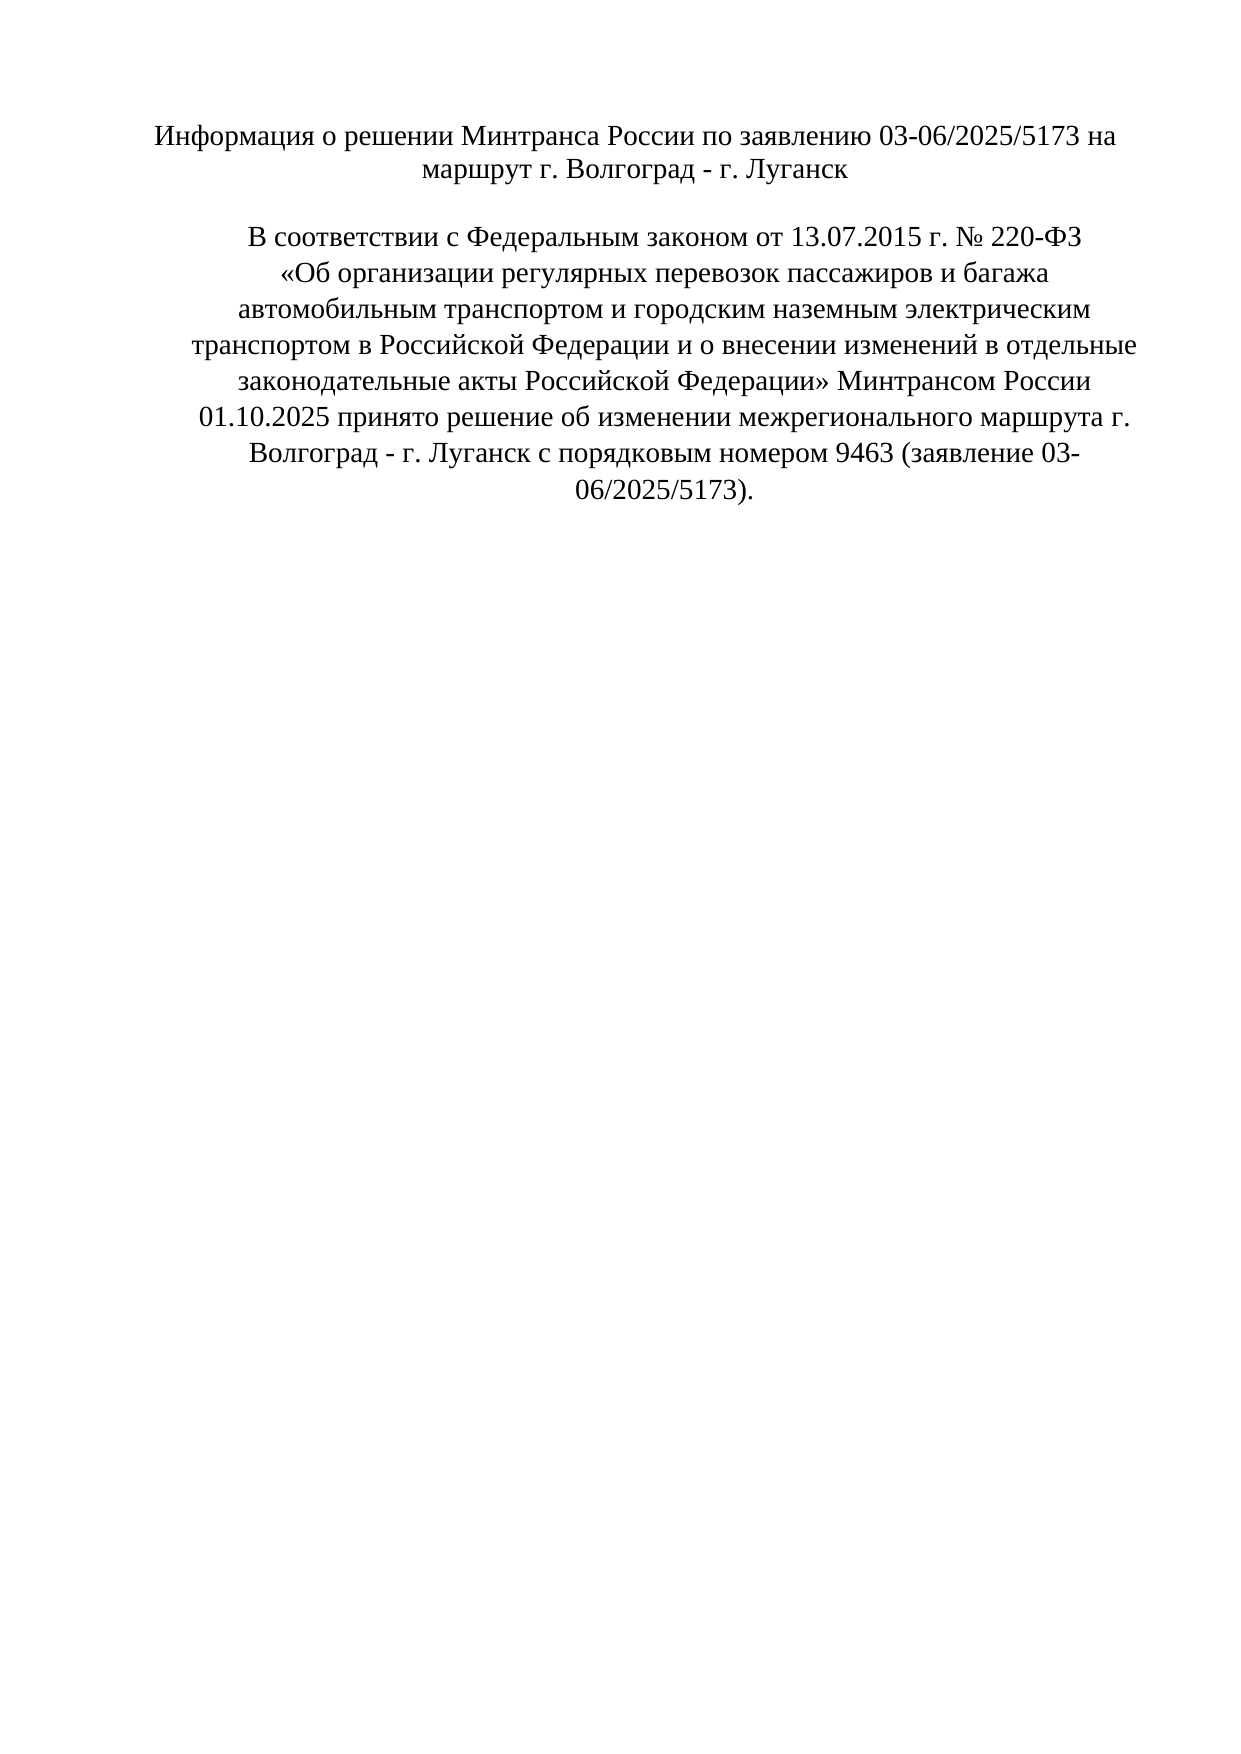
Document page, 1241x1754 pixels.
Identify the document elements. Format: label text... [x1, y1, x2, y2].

text Информация о решении Минтранса России по заявлению 03-06/2025/5173 на маршрут г. Волгоград - г. Луганск [118, 118, 1152, 185]
text В соответствии с Федеральным законом от 13.07.2015 г. № 220-ФЗ «Об организации регулярных перевозок пассажиров и багажа автомобильным транспортом и городским наземным электрическим транспортом в Российской Федерации и о внесении изменений в отдельные законодательные акты Российской Федерации» Минтрансом России 01.10.2025 принято решение об изменении межрегионального маршрута г. Волгоград - г. Луганск с порядковым номером 9463 (заявление 03-06/2025/5173). [177, 219, 1152, 505]
